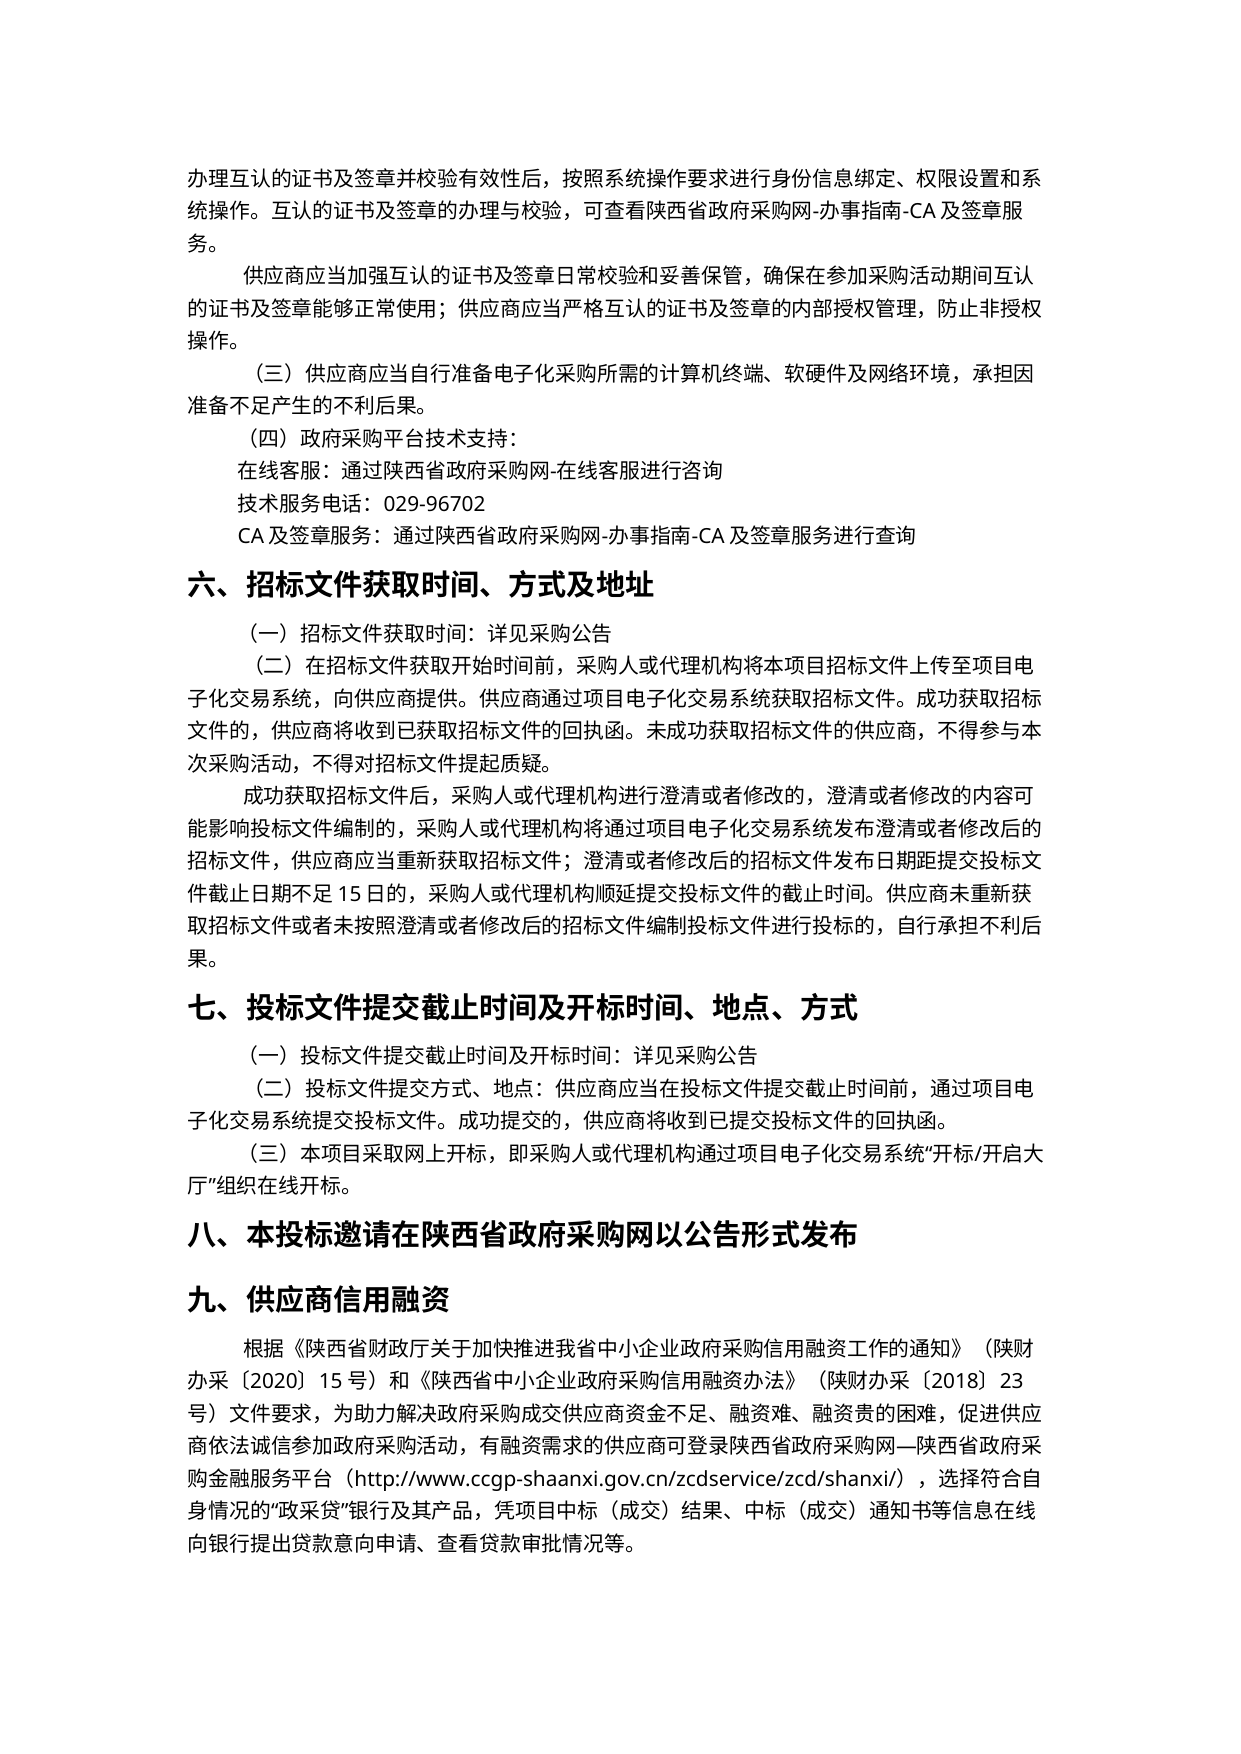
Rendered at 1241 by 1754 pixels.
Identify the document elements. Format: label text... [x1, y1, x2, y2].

text 八、本投标邀请在陕西省政府采购网以公告形式发布 [187, 1202, 1053, 1267]
text （一）招标文件获取时间：详见采购公告 [187, 617, 1053, 649]
text 九、供应商信用融资 [187, 1267, 1053, 1332]
text （三）本项目采取网上开标，即采购人或代理机构通过项目电子化交易系统“开标/开启大厅”组织在线开标。 [187, 1137, 1053, 1202]
text （二）在招标文件获取开始时间前，采购人或代理机构将本项目招标文件上传至项目电子化交易系统，向供应商提供。供应商通过项目电子化交易系统获取招标文件。成功获取招标文件的，供应商将收到已获取招标文件的回执函。未成功获取招标文件的供应商，不得参与本次采购活动，不得对招标文件提起质疑。 [187, 649, 1053, 779]
text （一）投标文件提交截止时间及开标时间：详见采购公告 [187, 1039, 1053, 1072]
text 技术服务电话：029-96702 [187, 487, 1053, 519]
text （三）供应商应当自行准备电子化采购所需的计算机终端、软硬件及网络环境，承担因准备不足产生的不利后果。 [187, 357, 1053, 422]
text CA及签章服务：通过陕西省政府采购网-办事指南-CA及签章服务进行查询 [187, 519, 1053, 552]
text 七、投标文件提交截止时间及开标时间、地点、方式 [187, 974, 1053, 1039]
text 在线客服：通过陕西省政府采购网-在线客服进行咨询 [187, 454, 1053, 487]
text 六、招标文件获取时间、方式及地址 [187, 552, 1053, 617]
text （二）投标文件提交方式、地点：供应商应当在投标文件提交截止时间前，通过项目电子化交易系统提交投标文件。成功提交的，供应商将收到已提交投标文件的回执函。 [187, 1072, 1053, 1137]
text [187, 162, 1053, 259]
text 根据《陕西省财政厅关于加快推进我省中小企业政府采购信用融资工作的通知》（陕财办采〔2020〕15 号）和《陕西省中小企业政府采购信用融资办法》（陕财办采〔2018〕23 号）文件要求，为助力解决政府采购成交供应商资金不足、融资难、融资贵的困难，促进供应商依法诚信参加政府采购活动，有融资需求的供应商可登录陕西省政府采购网—陕西省政府采购金融服务平台（http://www.ccgp-shaanxi.gov.cn/zcdservice/zcd/shanxi/），选择符合自身情况的“政采贷”银行及其产品，凭项目中标（成交）结果、中标（成交）通知书等信息在线向银行提出贷款意向申请、查看贷款审批情况等。 [187, 1332, 1053, 1559]
text 供应商应当加强互认的证书及签章日常校验和妥善保管，确保在参加采购活动期间互认的证书及签章能够正常使用；供应商应当严格互认的证书及签章的内部授权管理，防止非授权操作。 [187, 259, 1053, 357]
text （四）政府采购平台技术支持： [187, 422, 1053, 454]
text 成功获取招标文件后，采购人或代理机构进行澄清或者修改的，澄清或者修改的内容可能影响投标文件编制的，采购人或代理机构将通过项目电子化交易系统发布澄清或者修改后的招标文件，供应商应当重新获取招标文件；澄清或者修改后的招标文件发布日期距提交投标文件截止日期不足15日的，采购人或代理机构顺延提交投标文件的截止时间。供应商未重新获取招标文件或者未按照澄清或者修改后的招标文件编制投标文件进行投标的，自行承担不利后果。 [187, 779, 1053, 974]
